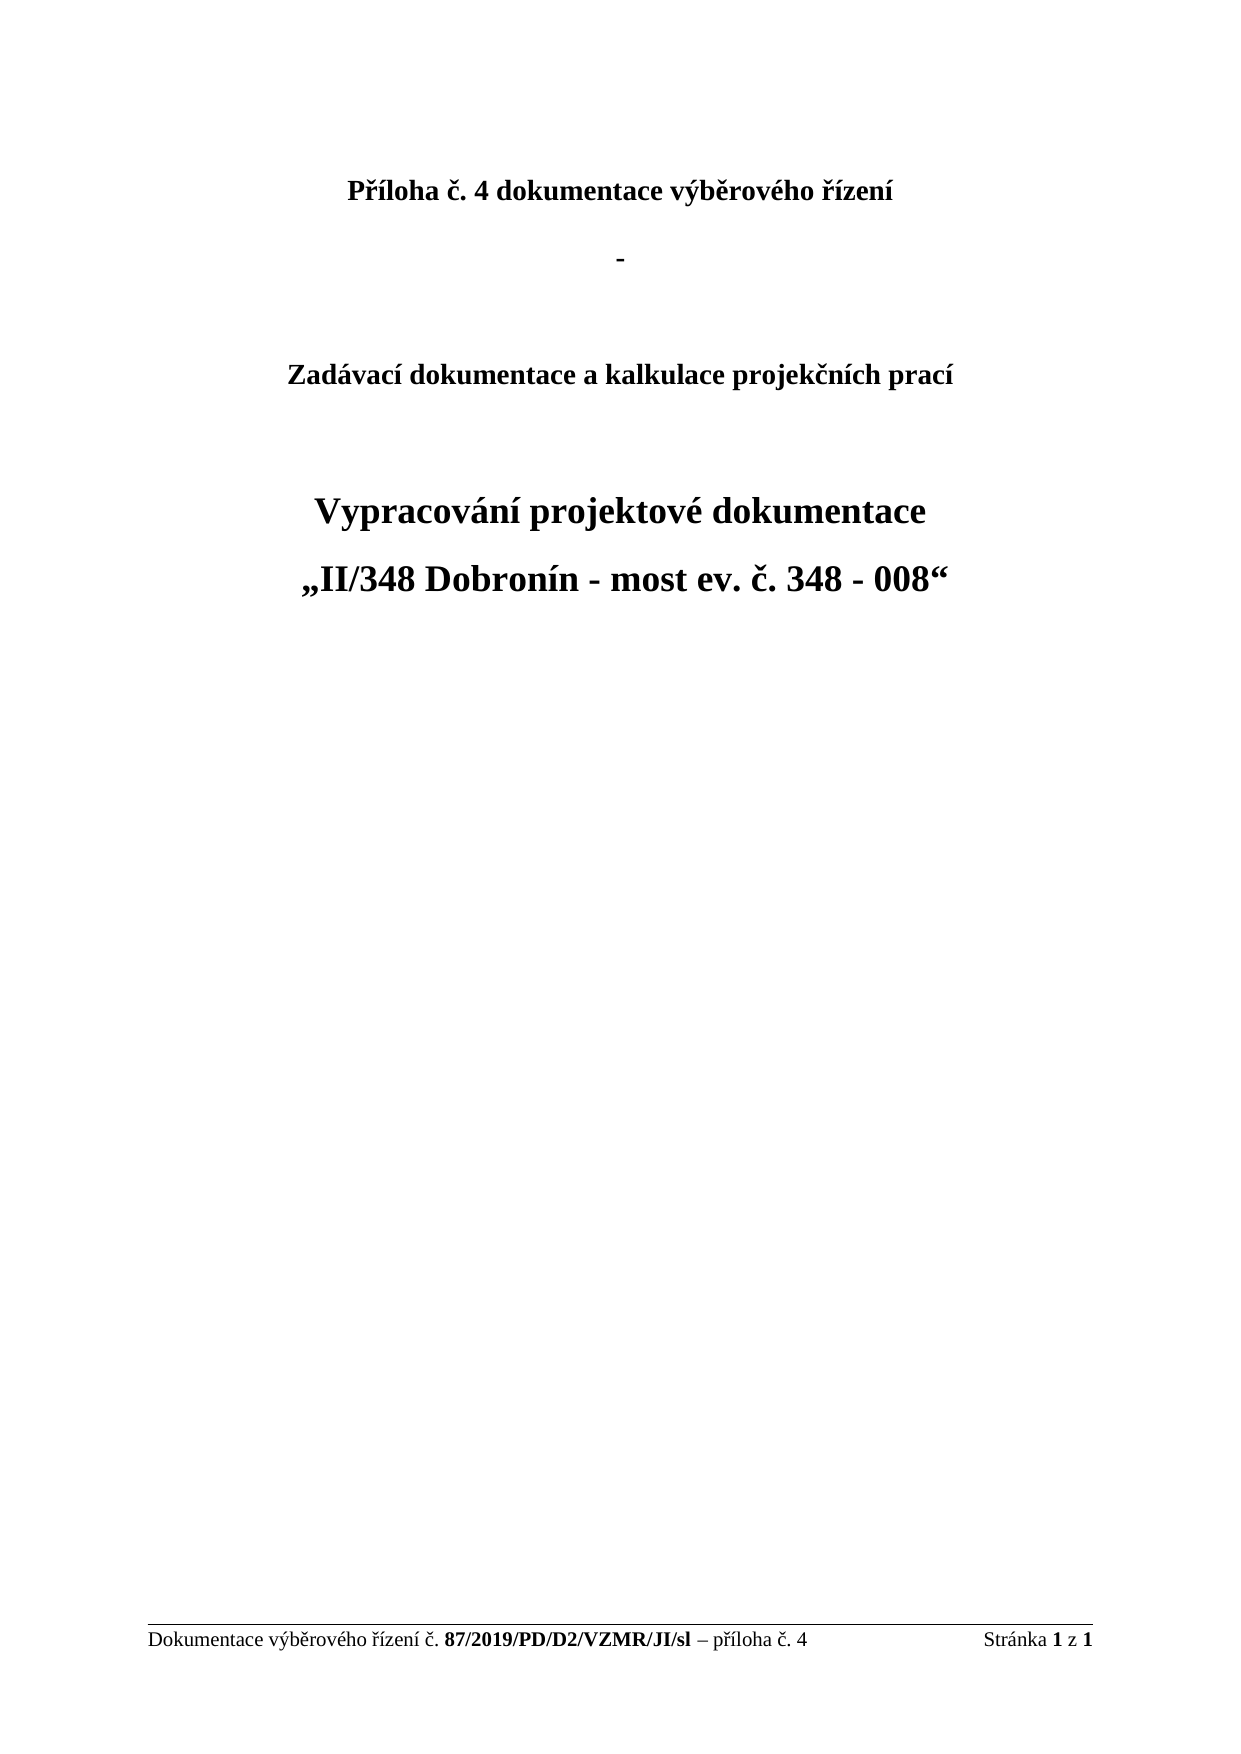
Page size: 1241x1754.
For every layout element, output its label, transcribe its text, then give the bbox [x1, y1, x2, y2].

text Příloha č. 4 dokumentace výběrového řízení [148, 173, 1093, 206]
text Zadávací dokumentace a kalkulace projekčních prací [148, 357, 1093, 390]
text Vypracování projektové dokumentace [148, 488, 1093, 531]
text - [148, 240, 1093, 273]
text „II/348 Dobronín - most ev. č. 348 - 008“ [148, 556, 1093, 599]
